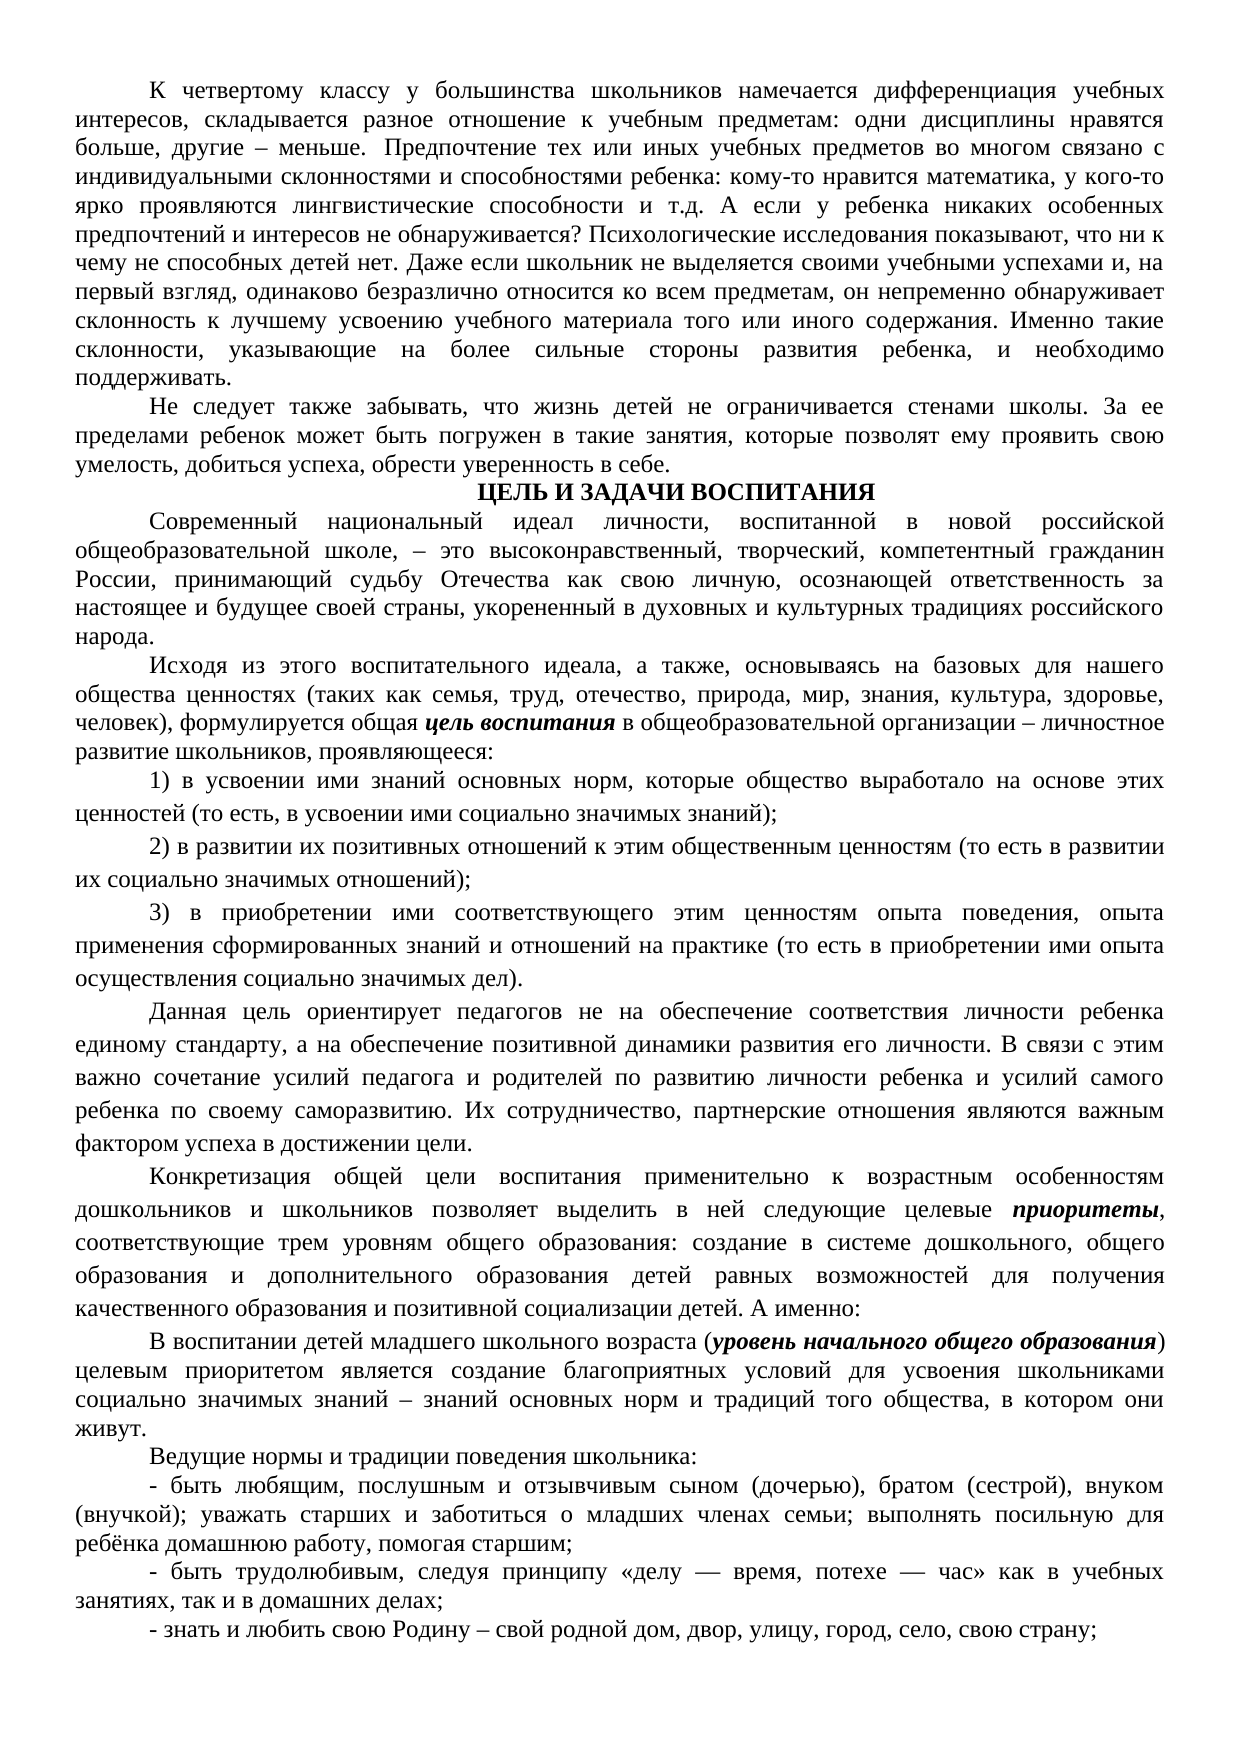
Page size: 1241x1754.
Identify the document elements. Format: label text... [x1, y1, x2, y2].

text Ведущие нормы и традиции поведения школьника: [75, 1441, 1165, 1470]
text Конкретизация общей цели воспитания применительно к возрастным особенностям дошкольников и школьников позволяет выделить в ней следующие целевые приоритеты, соответствующие трем уровням общего образования: создание в системе дошкольного, общего образования и дополнительного образования детей равных возможностей для получения качественного образования и позитивной социализации детей. А именно: [75, 1289, 1165, 1322]
text 1) в усвоении ими знаний основных норм, которые общество выработало на основе этих ценностей (то есть, в усвоении ими социально значимых знаний); [75, 765, 1165, 827]
text Конкретизация общей цели воспитания применительно к возрастным особенностям дошкольников и школьников позволяет выделить в ней следующие целевые приоритеты, соответствующие трем уровням общего образования: создание в системе дошкольного, общего образования и дополнительного образования детей равных возможностей для получения качественного образования и позитивной социализации детей. А именно: [75, 1161, 1165, 1260]
text 2) в развитии их позитивных отношений к этим общественным ценностям (то есть в развитии их социально значимых отношений); [75, 831, 1165, 893]
text Современный национальный идеал личности, воспитанной в новой российской общеобразовательной школе, – это высоконравственный, творческий, компетентный гражданин России, принимающий судьбу Отечества как свою личную, осознающей ответственность за настоящее и будущее своей страны, укорененный в духовных и культурных традициях российского народа. [75, 506, 1165, 650]
text Данная цель ориентирует педагогов не на обеспечение соответствия личности ребенка единому стандарту, а на обеспечение позитивной динамики развития его личности. В связи с этим важно сочетание усилий педагога и родителей по развитию личности ребенка и усилий самого ребенка по своему саморазвитию. Их сотрудничество, партнерские отношения являются важным фактором успеха в достижении цели. [75, 996, 1165, 1157]
text К четвертому классу у большинства школьников намечается дифференциация учебных интересов, складывается разное отношение к учебным предметам: одни дисциплины нравятся больше, другие – меньше. Предпочтение тех или иных учебных предметов во многом связано с индивидуальными склонностями и способностями ребенка: кому-то нравится математика, у кого-то ярко проявляются лингвистические способности и т.д. А если у ребенка никаких особенных предпочтений и интересов не обнаруживается? Психологические исследования показывают, что ни к чему не способных детей нет. Даже если школьник не выделяется своими учебными успехами и, на первый взгляд, одинаково безразлично относится ко всем предметам, он непременно обнаруживает склонность к лучшему усвоению учебного материала того или иного содержания. Именно такие склонности, указывающие на более сильные стороны развития ребенка, и необходимо поддерживать. [75, 75, 1165, 391]
text - быть любящим, послушным и отзывчивым сыном (дочерью), братом (сестрой), внуком (внучкой); уважать старших и заботиться о младших членах семьи; выполнять посильную для ребёнка домашнюю работу, помогая старшим; [75, 1470, 1165, 1556]
text - быть трудолюбивым, следуя принципу «делу — время, потехе — час» как в учебных занятиях, так и в домашних делах; [75, 1556, 1165, 1614]
text ЦЕЛЬ И ЗАДАЧИ ВОСПИТАНИЯ [187, 477, 1165, 506]
text - знать и любить свою Родину – свой родной дом, двор, улицу, город, село, свою страну; [75, 1614, 1165, 1643]
text 3) в приобретении ими соответствующего этим ценностям опыта поведения, опыта применения сформированных знаний и отношений на практике (то есть в приобретении ими опыта осуществления социально значимых дел). [75, 897, 1165, 992]
text Не следует также забывать, что жизнь детей не ограничивается стенами школы. За ее пределами ребенок может быть погружен в такие занятия, которые позволят ему проявить свою умелость, добиться успеха, обрести уверенность в себе. [75, 391, 1165, 477]
text Исходя из этого воспитательного идеала, а также, основываясь на базовых для нашего общества ценностях (таких как семья, труд, отечество, природа, мир, знания, культура, здоровье, человек), формулируется общая цель воспитания в общеобразовательной организации – личностное развитие школьников, проявляющееся: [75, 650, 1165, 765]
text В воспитании детей младшего школьного возраста (уровень начального общего образования) целевым приоритетом является создание благоприятных условий для усвоения школьниками социально значимых знаний – знаний основных норм и традиций того общества, в котором они живут. [75, 1326, 1165, 1441]
